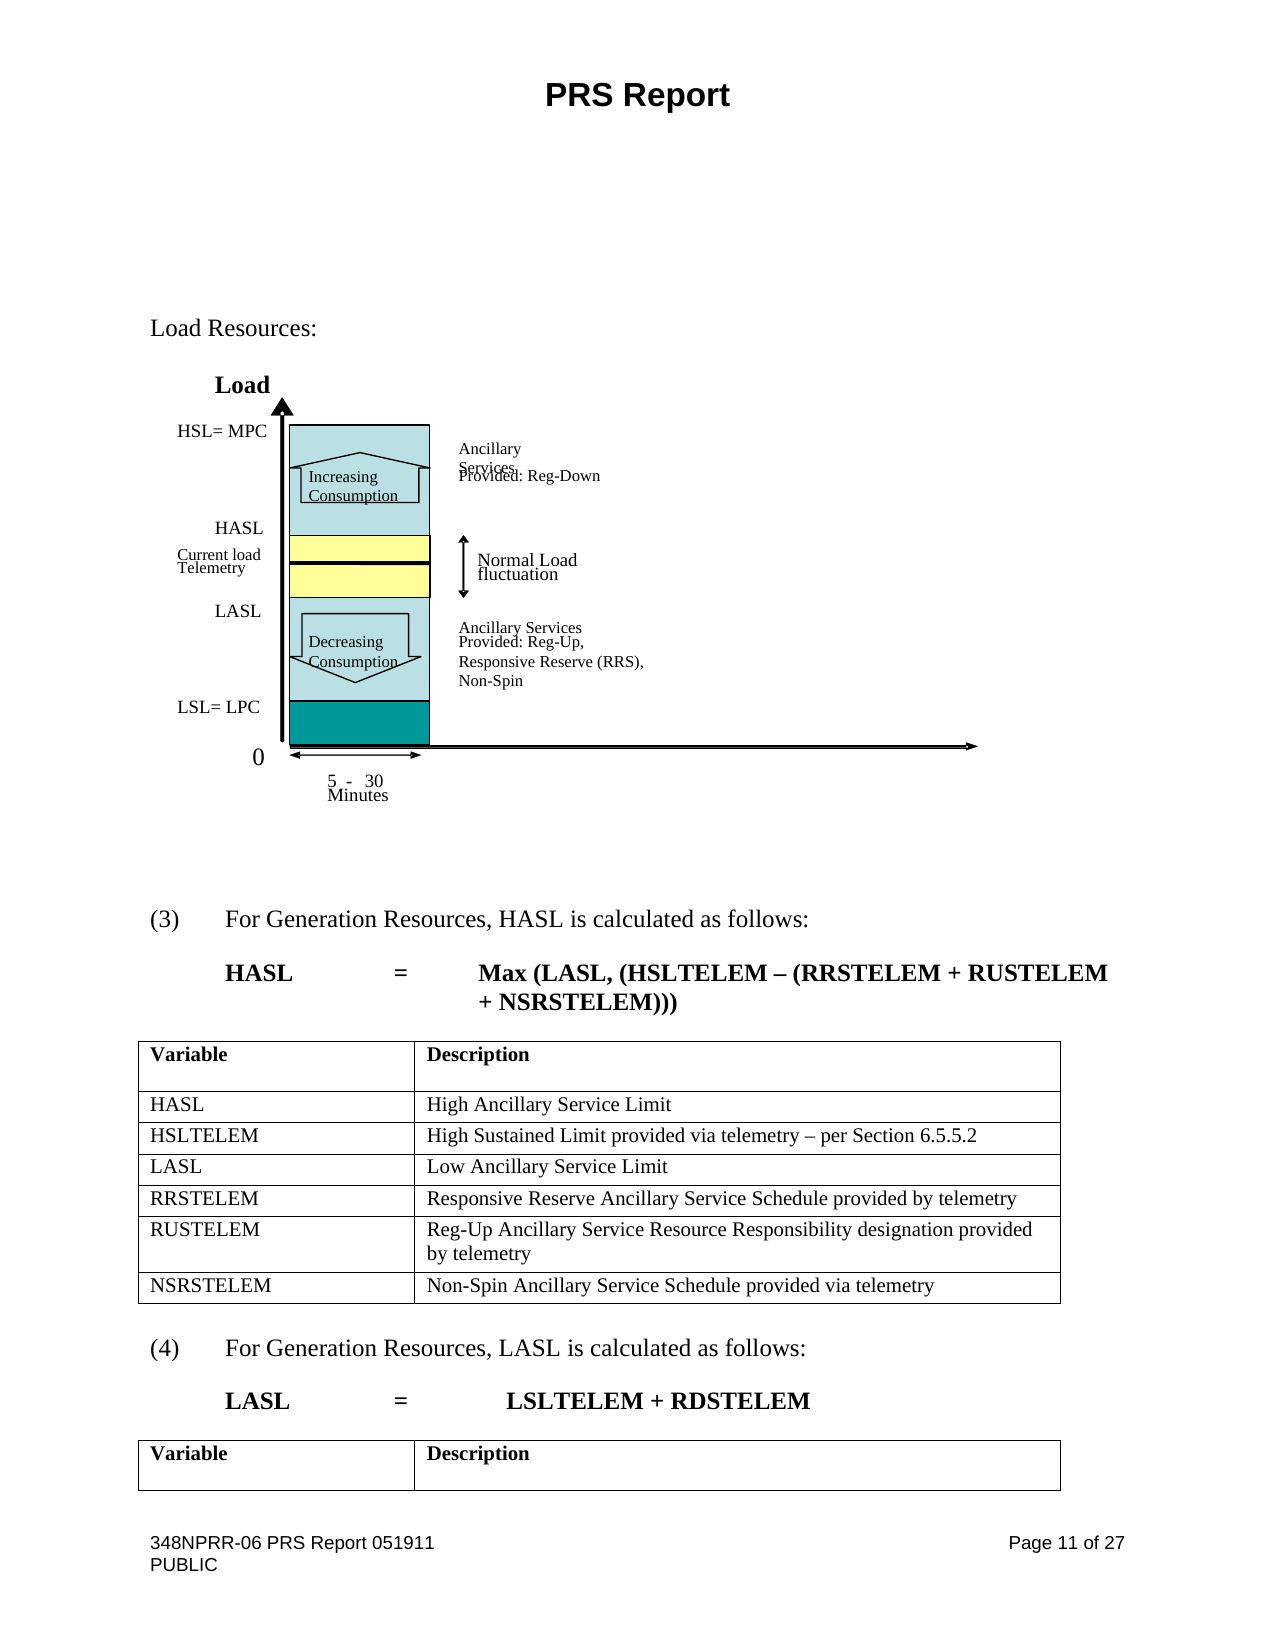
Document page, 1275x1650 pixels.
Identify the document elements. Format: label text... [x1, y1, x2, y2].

text (4) For Generation Resources, LASL is calculated as follows: [150, 1333, 1125, 1361]
table_cell HSLTELEM [139, 1123, 414, 1153]
text Load Resources: [150, 313, 1125, 342]
text HASL = Max (LASL, (HSLTELEM – (RRSTELEM + RUSTELEM + NSRSTELEM))) [225, 958, 1125, 1016]
table_cell HASL [139, 1092, 414, 1122]
table_cell Reg-Up Ancillary Service Resource Responsibility designation provided by telemetry [415, 1217, 1060, 1272]
table_cell High Ancillary Service Limit [415, 1092, 1060, 1122]
table_header Description [415, 1441, 1060, 1490]
table_cell Responsive Reserve Ancillary Service Schedule provided by telemetry [415, 1186, 1060, 1216]
text LASL = LSLTELEM + RDSTELEM [225, 1386, 1125, 1415]
table_header Variable [139, 1042, 414, 1091]
table_cell LASL [139, 1155, 414, 1185]
table_cell Non-Spin Ancillary Service Schedule provided via telemetry [415, 1273, 1060, 1303]
table_cell RUSTELEM [139, 1217, 414, 1272]
table_header Variable [139, 1441, 414, 1490]
table_cell Low Ancillary Service Limit [415, 1155, 1060, 1185]
table_cell RRSTELEM [139, 1186, 414, 1216]
table_cell NSRSTELEM [139, 1273, 414, 1303]
text (3) For Generation Resources, HASL is calculated as follows: [150, 904, 1125, 933]
table_cell High Sustained Limit provided via telemetry – per Section 6.5.5.2 [415, 1123, 1060, 1153]
table_header Description [415, 1042, 1060, 1091]
